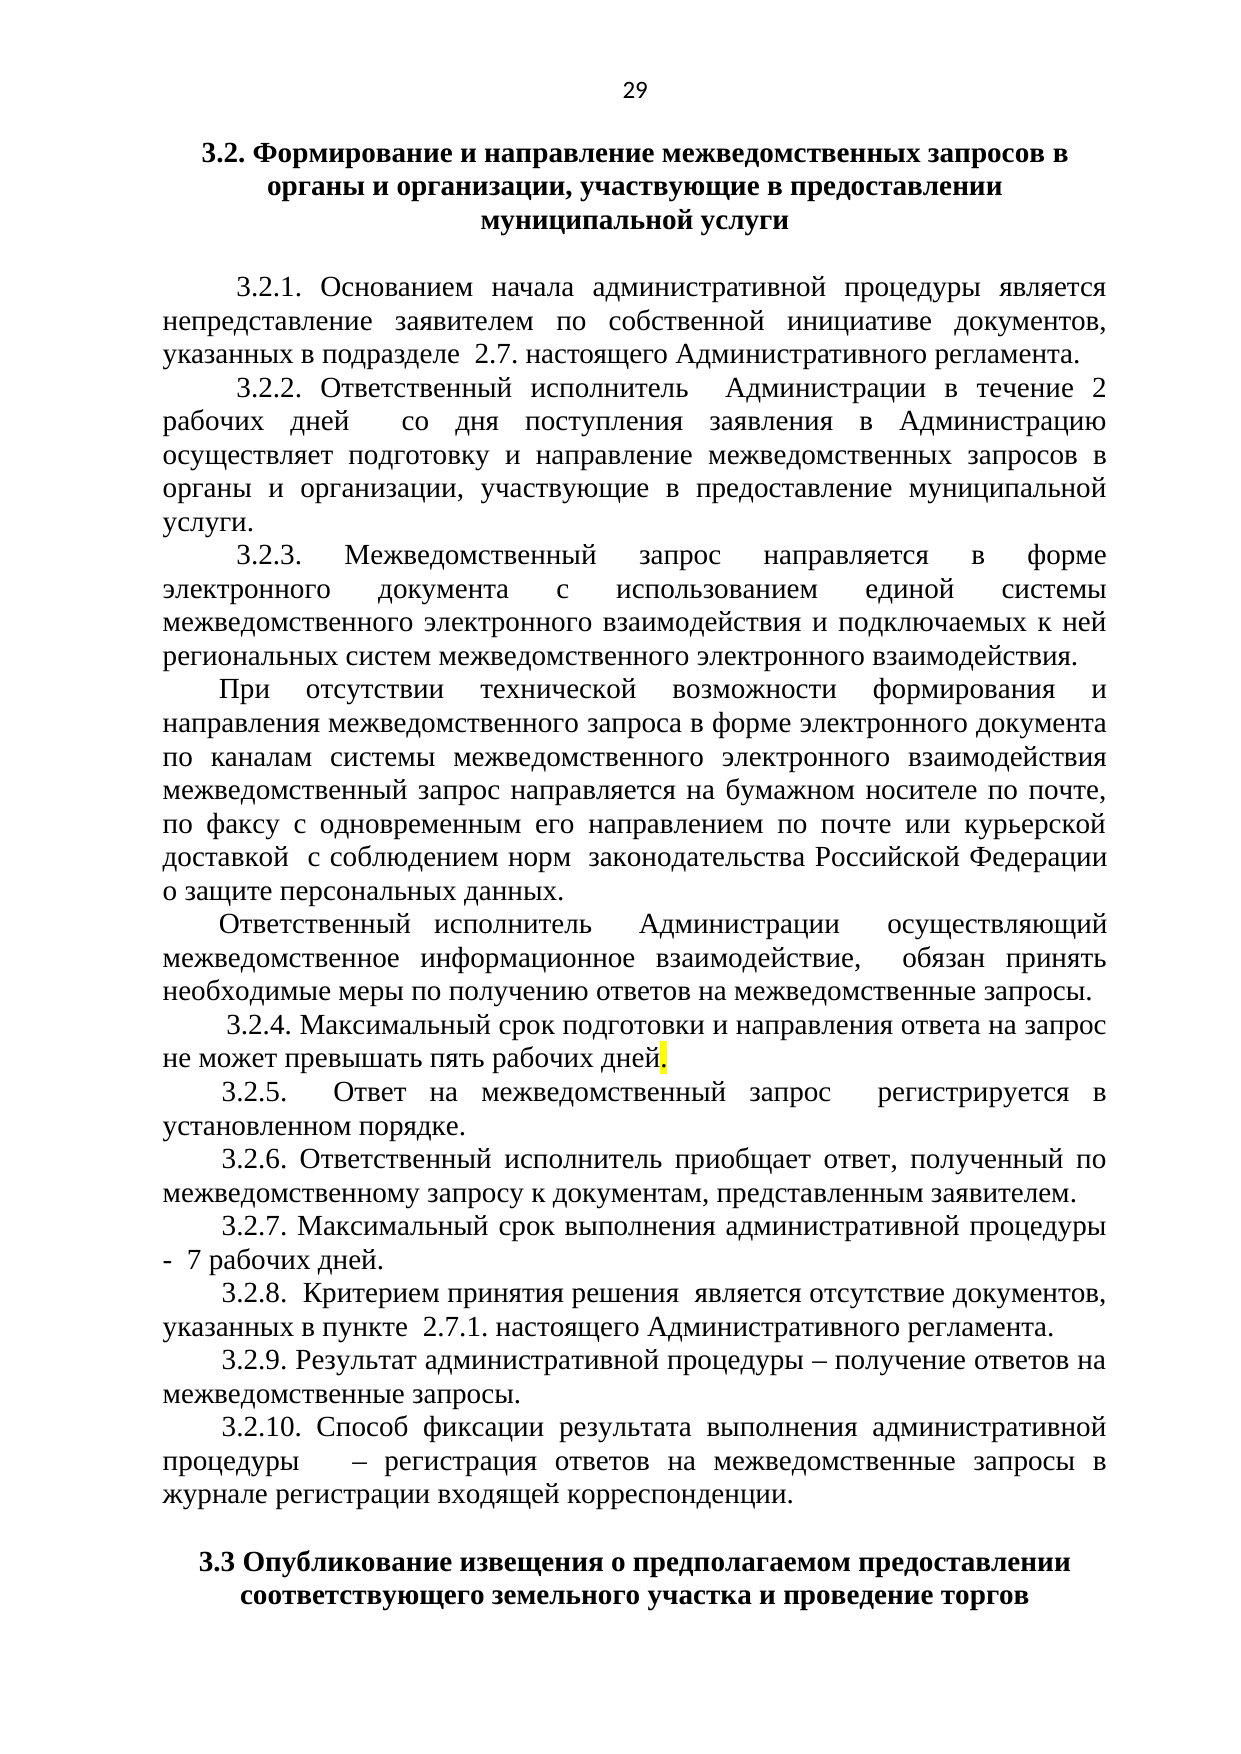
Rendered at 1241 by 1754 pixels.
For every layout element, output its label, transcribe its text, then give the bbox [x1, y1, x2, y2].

text 3.2.7. Максимальный срок выполнения административной процедуры - 7 рабочих дней. [162, 1208, 1107, 1275]
text 3.3 Опубликование извещения о предполагаемом предоставлении соответствующего земельного участка и проведение торгов [162, 1544, 1107, 1611]
text 3.2. Формирование и направление межведомственных запросов в органы и организации, участвующие в предоставлении муниципальной услуги [162, 135, 1107, 236]
text При отсутствии технической возможности формирования и направления межведомственного запроса в форме электронного документа по каналам системы межведомственного электронного взаимодействия межведомственный запрос направляется на бумажном носителе по почте, по факсу с одновременным его направлением по почте или курьерской доставкой с соблюдением норм законодательства Российской Федерации о защите персональных данных. [162, 672, 1107, 906]
text 3.2.10. Способ фиксации результата выполнения административной процедуры – регистрация ответов на межведомственные запросы в журнале регистрации входящей корреспонденции. [162, 1409, 1107, 1510]
text 3.2.8. Критерием принятия решения является отсутствие документов, указанных в пункте 2.7.1. настоящего Административного регламента. [162, 1275, 1107, 1342]
text 3.2.3. Межведомственный запрос направляется в форме электронного документа с использованием единой системы межведомственного электронного взаимодействия и подключаемых к ней региональных систем межведомственного электронного взаимодействия. [162, 537, 1107, 672]
text 3.2.6. Ответственный исполнитель приобщает ответ, полученный по межведомственному запросу к документам, представленным заявителем. [162, 1141, 1107, 1208]
text 3.2.9. Результат административной процедуры – получение ответов на межведомственные запросы. [162, 1342, 1107, 1409]
text 3.2.1. Основанием начала административной процедуры является непредставление заявителем по собственной инициативе документов, указанных в подразделе 2.7. настоящего Административного регламента. [162, 269, 1107, 370]
text 3.2.4. Максимальный срок подготовки и направления ответа на запрос не может превышать пять рабочих дней. [162, 1007, 1107, 1074]
text Ответственный исполнитель Администрации осуществляющий межведомственное информационное взаимодействие, обязан принять необходимые меры по получению ответов на межведомственные запросы. [162, 906, 1107, 1007]
text 3.2.5. Ответ на межведомственный запрос регистрируется в установленном порядке. [162, 1074, 1107, 1141]
text 3.2.2. Ответственный исполнитель Администрации в течение 2 рабочих дней со дня поступления заявления в Администрацию осуществляет подготовку и направление межведомственных запросов в органы и организации, участвующие в предоставление муниципальной услуги. [162, 370, 1107, 537]
